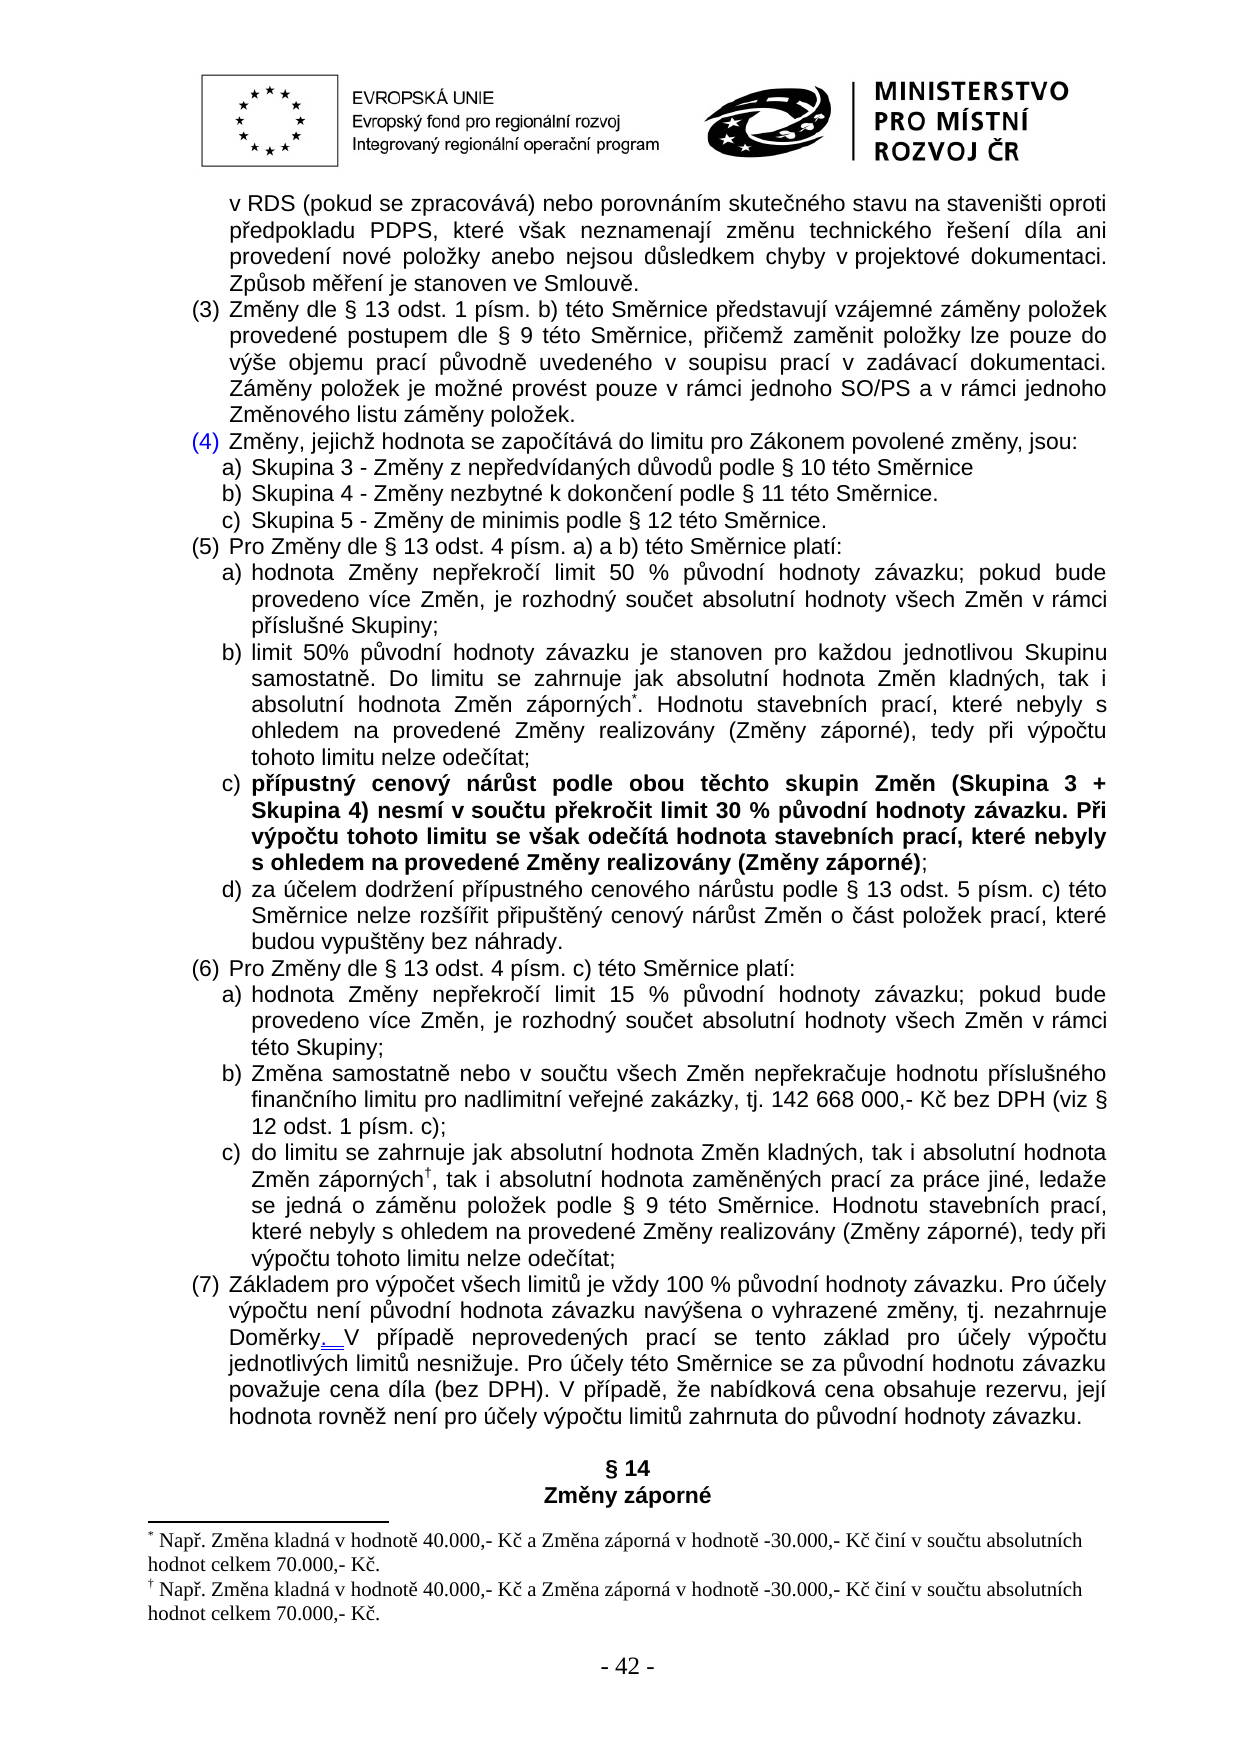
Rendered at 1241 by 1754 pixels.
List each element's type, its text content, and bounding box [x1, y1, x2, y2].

list Změny, jejichž hodnota se započítává do limitu pro Zákonem povolené změny, jsou: [191, 428, 1107, 454]
list Základem pro výpočet všech limitů je vždy 100 % původní hodnoty závazku. Pro účely výpočtu není původní hodnota závazku navýšena o vyhrazené změny, tj. nezahrnuje Doměrky. V případě neprovedených prací se tento základ pro účely výpočtu jednotlivých limitů nesnižuje. Pro účely této Směrnice se za původní hodnotu závazku považuje cena díla (bez DPH). V případě, že nabídková cena obsahuje rezervu, její hodnota rovněž není pro účely výpočtu limitů zahrnuta do původní hodnoty závazku. [191, 1271, 1107, 1429]
list Pro Změny dle § 13 odst. 4 písm. a) a b) této Směrnice platí: [191, 533, 1107, 559]
list hodnota Změny nepřekročí limit 15 % původní hodnoty závazku; pokud bude provedeno více Změn, je rozhodný součet absolutní hodnoty všech Změn v rámci této Skupiny; [222, 981, 1107, 1060]
list Skupina 4 - Změny nezbytné k dokončení podle § 11 této Směrnice. [222, 480, 1107, 507]
list přípustný cenový nárůst podle obou těchto skupin Změn (Skupina 3 + Skupina 4) nesmí v součtu překročit limit 30 % původní hodnoty závazku. Při výpočtu tohoto limitu se však odečítá hodnota stavebních prací, které nebyly s ohledem na provedené Změny realizovány (Změny záporné); [222, 770, 1107, 876]
list Změny záporné [148, 1482, 1107, 1508]
text § 14 [148, 1455, 1107, 1482]
list Skupina 5 - Změny de minimis podle § 12 této Směrnice. [222, 507, 1107, 533]
list hodnota Změny nepřekročí limit 50 % původní hodnoty závazku; pokud bude provedeno více Změn, je rozhodný součet absolutní hodnoty všech Změn v rámci příslušné Skupiny; [222, 559, 1107, 638]
list za účelem dodržení přípustného cenového nárůstu podle § 13 odst. 5 písm. c) této Směrnice nelze rozšířit připuštěný cenový nárůst Změn o část položek prací, které budou vypuštěny bez náhrady. [222, 876, 1107, 955]
list Změna samostatně nebo v součtu všech Změn nepřekračuje hodnotu příslušného finančního limitu pro nadlimitní veřejné zakázky, tj. 142 668 000,- Kč bez DPH (viz § 12 odst. 1 písm. c); [222, 1060, 1107, 1139]
picture [158, 44, 1097, 191]
list do limitu se zahrnuje jak absolutní hodnota Změn kladných, tak i absolutní hodnota Změn záporných, tak i absolutní hodnota zaměněných prací za práce jiné, ledaže se jedná o záměnu položek podle § 9 této Směrnice. Hodnotu stavebních prací, které nebyly s ohledem na provedené Změny realizovány (Změny záporné), tedy při výpočtu tohoto limitu nelze odečítat; [222, 1139, 1107, 1271]
list Skupina 3 - Změny z nepředvídaných důvodů podle § 10 této Směrnice [222, 454, 1107, 480]
list Změny dle § 13 odst. 1 písm. b) této Směrnice představují vzájemné záměny položek provedené postupem dle § 9 této Směrnice, přičemž zaměnit položky lze pouze do výše objemu prací původně uvedeného v soupisu prací v zadávací dokumentaci. Záměny položek je možné provést pouze v rámci jednoho SO/PS a v rámci jednoho Změnového listu záměny položek. [192, 296, 1107, 428]
list Pro Změny dle § 13 odst. 4 písm. c) této Směrnice platí: [191, 955, 1107, 981]
list limit 50% původní hodnoty závazku je stanoven pro každou jednotlivou Skupinu samostatně. Do limitu se zahrnuje jak absolutní hodnota Změn kladných, tak i absolutní hodnota Změn záporných. Hodnotu stavebních prací, které nebyly s ohledem na provedené Změny realizovány (Změny záporné), tedy při výpočtu tohoto limitu nelze odečítat; [222, 638, 1107, 770]
